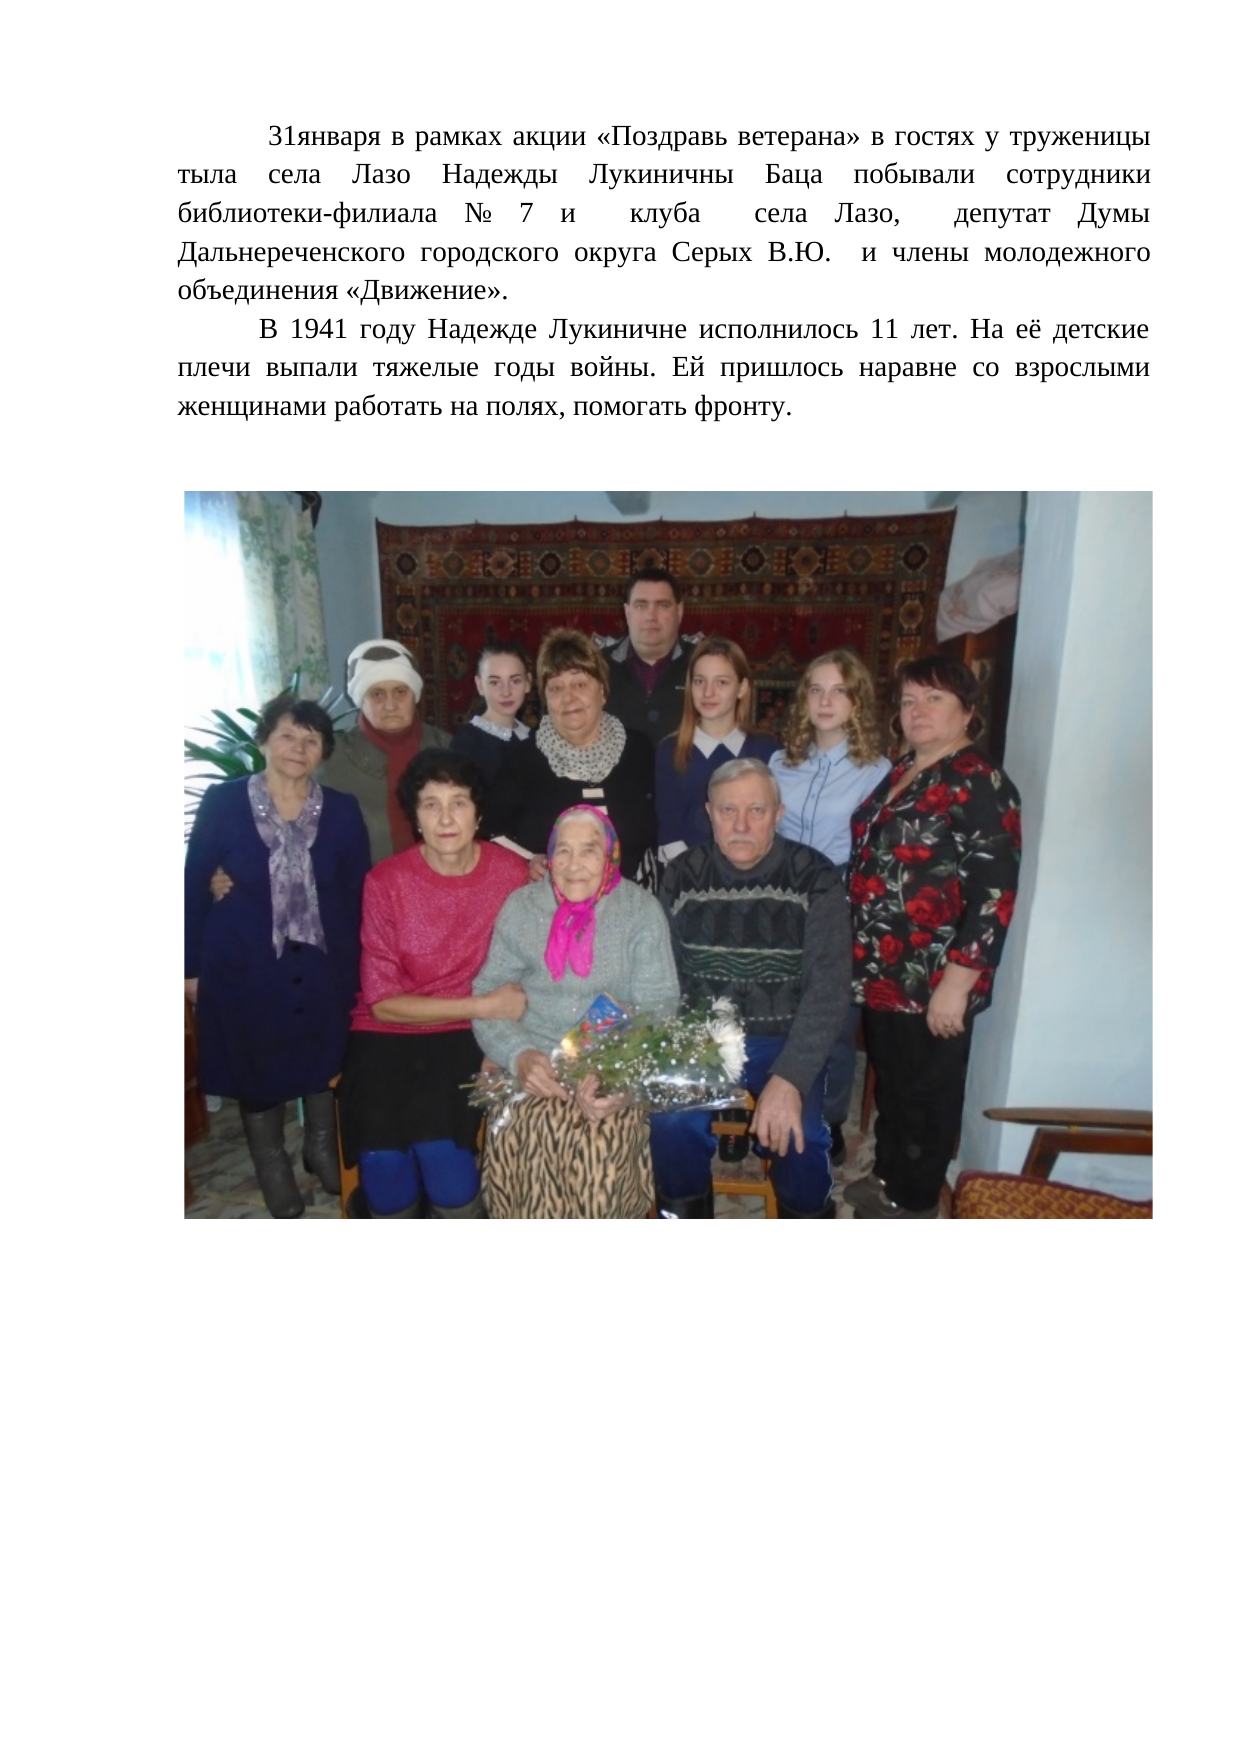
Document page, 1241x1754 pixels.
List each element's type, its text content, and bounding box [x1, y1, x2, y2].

text В 1941 году Надежде Лукиничне исполнилось 11 лет. На её детские плечи выпали тяжелые годы войны. Ей пришлось наравне со взрослыми женщинами работать на полях, помогать фронту. [177, 311, 1152, 421]
text 31января в рамках акции «Поздравь ветерана» в гостях у труженицы тыла села Лазо Надежды Лукиничны Баца побывали сотрудники библиотеки-филиала № 7 и клуба села Лазо, депутат Думы Дальнереченского городского округа Серых В.Ю. и члены молодежного объединения «Движение». [177, 118, 1152, 306]
picture [184, 491, 1153, 1219]
